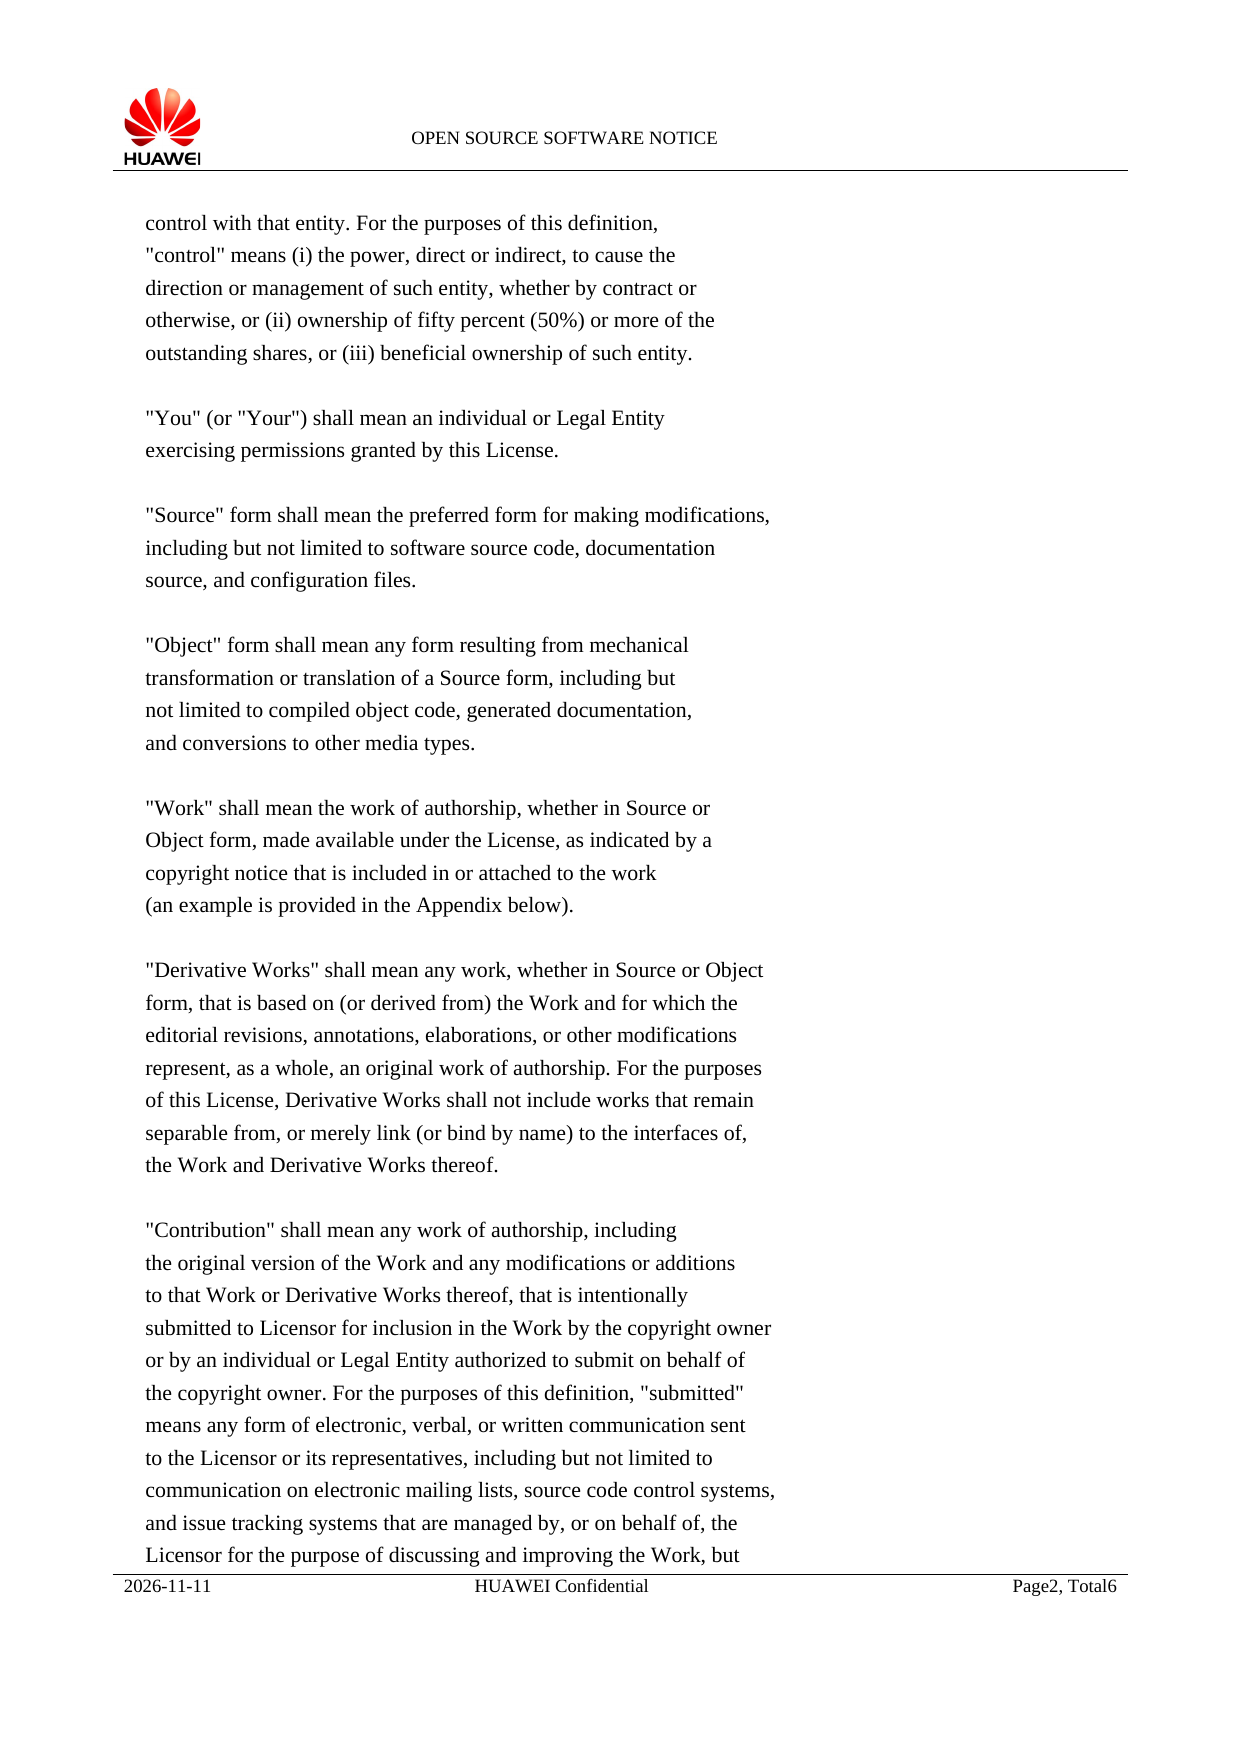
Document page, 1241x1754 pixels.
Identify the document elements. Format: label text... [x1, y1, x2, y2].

text or by an individual or Legal Entity authorized to submit on behalf of [112, 1344, 1128, 1376]
picture [124, 88, 201, 165]
text direction or management of such entity, whether by contract or [112, 271, 1128, 304]
text transformation or translation of a Source form, including but [112, 661, 1128, 694]
text "control" means (i) the power, direct or indirect, to cause the [112, 239, 1128, 271]
text and issue tracking systems that are managed by, or on behalf of, the [112, 1506, 1128, 1539]
text otherwise, or (ii) ownership of fifty percent (50%) or more of the [112, 304, 1128, 336]
text source, and configuration files. [112, 564, 1128, 596]
text outstanding shares, or (iii) beneficial ownership of such entity. [112, 336, 1128, 369]
text Object form, made available under the License, as indicated by a [112, 824, 1128, 856]
text the original version of the Work and any modifications or additions [112, 1246, 1128, 1279]
text to that Work or Derivative Works thereof, that is intentionally [112, 1279, 1128, 1311]
text "You" (or "Your") shall mean an individual or Legal Entity [112, 401, 1128, 434]
text control with that entity. For the purposes of this definition, [112, 206, 1128, 239]
text of this License, Derivative Works shall not include works that remain [112, 1084, 1128, 1116]
text the Work and Derivative Works thereof. [112, 1149, 1128, 1181]
text "Source" form shall mean the preferred form for making modifications, [112, 499, 1128, 531]
text and conversions to other media types. [112, 726, 1128, 759]
text communication on electronic mailing lists, source code control systems, [112, 1474, 1128, 1506]
text to the Licensor or its representatives, including but not limited to [112, 1441, 1128, 1474]
text "Contribution" shall mean any work of authorship, including [112, 1214, 1128, 1246]
text editorial revisions, annotations, elaborations, or other modifications [112, 1019, 1128, 1051]
text copyright notice that is included in or attached to the work [112, 856, 1128, 889]
text Licensor for the purpose of discussing and improving the Work, but [112, 1539, 1128, 1571]
text separable from, or merely link (or bind by name) to the interfaces of, [112, 1116, 1128, 1149]
text the copyright owner. For the purposes of this definition, "submitted" [112, 1376, 1128, 1409]
text including but not limited to software source code, documentation [112, 531, 1128, 564]
text "Work" shall mean the work of authorship, whether in Source or [112, 791, 1128, 824]
text "Derivative Works" shall mean any work, whether in Source or Object [112, 954, 1128, 986]
text not limited to compiled object code, generated documentation, [112, 694, 1128, 726]
text "Object" form shall mean any form resulting from mechanical [112, 629, 1128, 661]
text submitted to Licensor for inclusion in the Work by the copyright owner [112, 1311, 1128, 1344]
text exercising permissions granted by this License. [112, 434, 1128, 466]
text (an example is provided in the Appendix below). [112, 889, 1128, 921]
text form, that is based on (or derived from) the Work and for which the [112, 986, 1128, 1019]
text represent, as a whole, an original work of authorship. For the purposes [112, 1051, 1128, 1084]
text means any form of electronic, verbal, or written communication sent [112, 1409, 1128, 1441]
